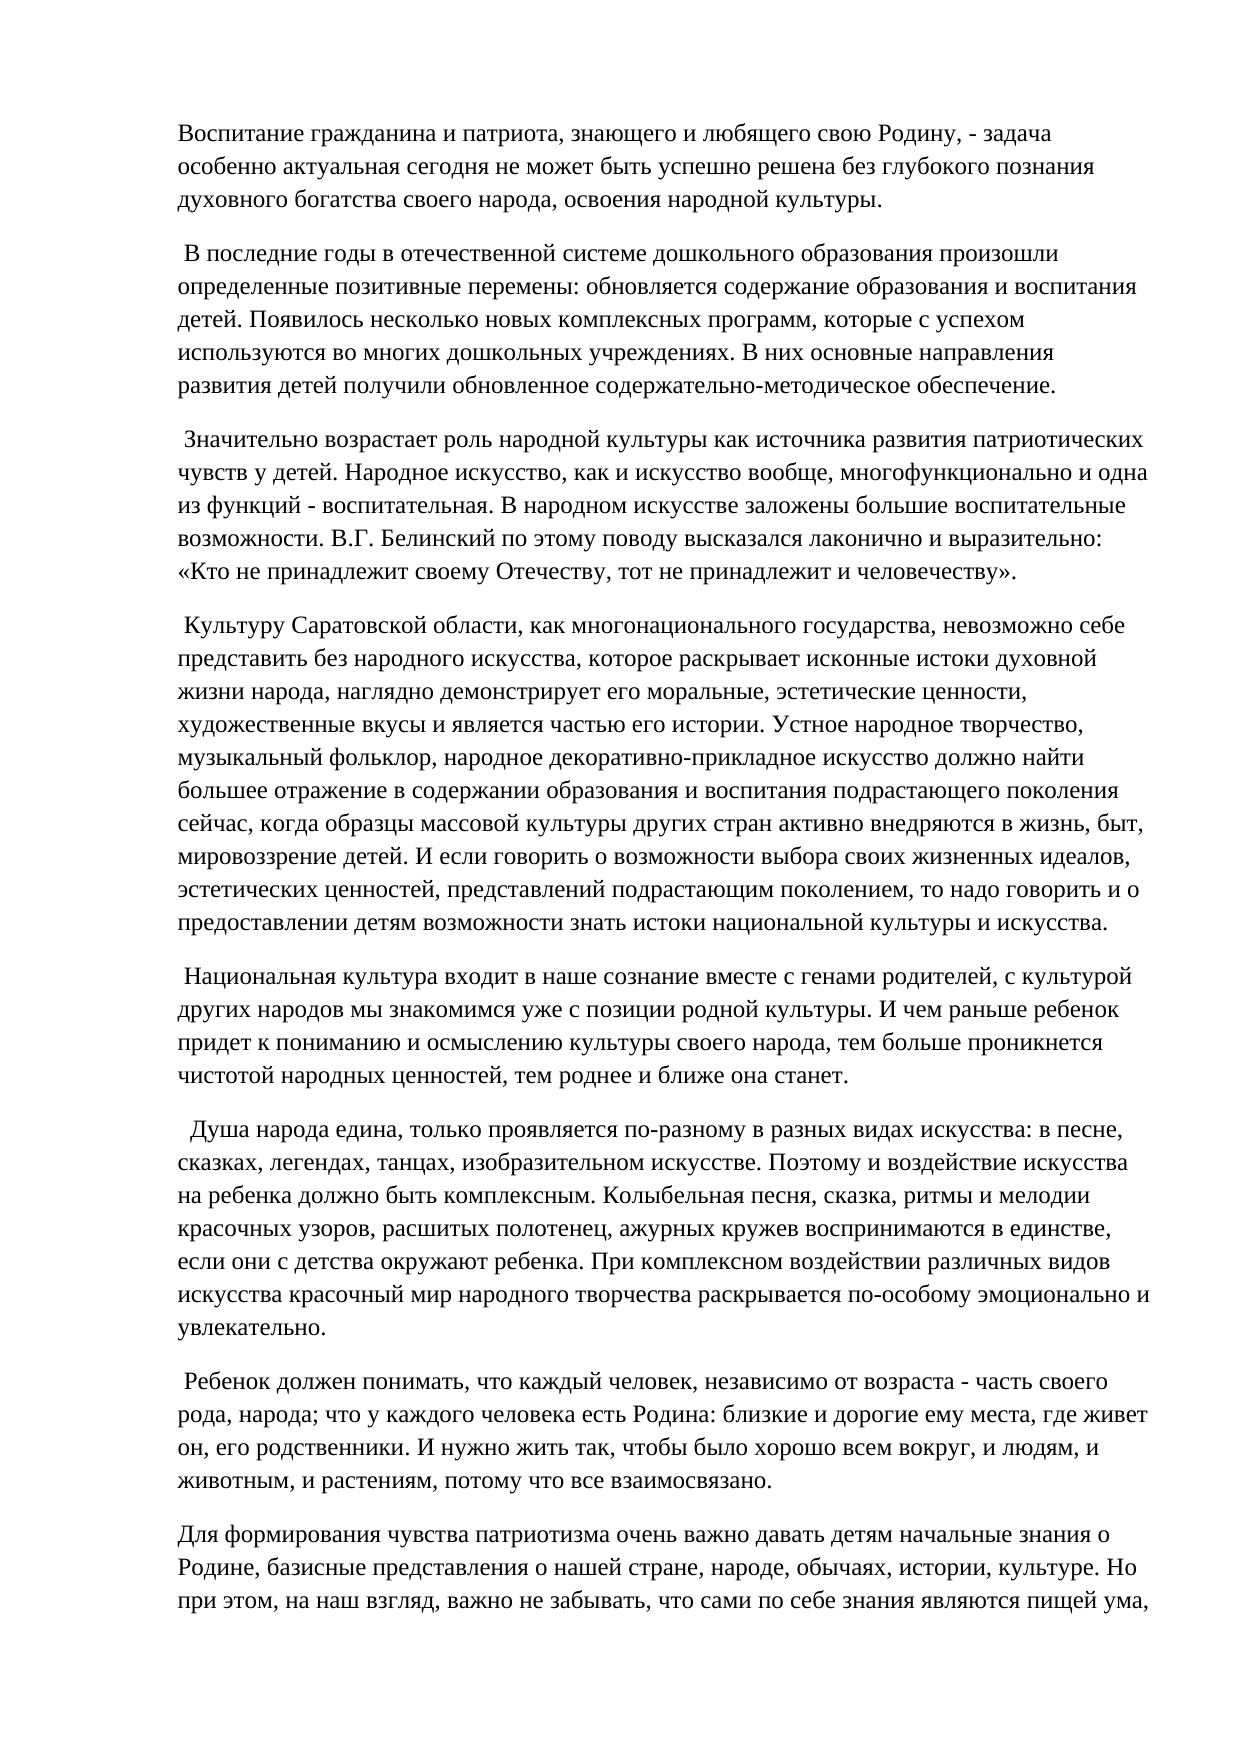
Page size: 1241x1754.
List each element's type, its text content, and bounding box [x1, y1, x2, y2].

text Культуру Саратовской области, как многонационального государства, невозможно себе представить без народного искусства, которое раскрывает исконные истоки духовной жизни народа, наглядно демонстрирует его моральные, эстетические ценности, художественные вкусы и является частью его истории. Устное народное творчество, музыкальный фольклор, народное декоративно-прикладное искусство должно найти большее отражение в содержании образования и воспитания подрастающего поколения сейчас, когда образцы массовой культуры других стран активно внедряются в жизнь, быт, мировоззрение детей. И если говорить о возможности выбора своих жизненных идеалов, эстетических ценностей, представлений подрастающим поколением, то надо говорить и о предоставлении детям возможности знать истоки национальной культуры и искусства. [177, 610, 1152, 936]
text В последние годы в отечественной системе дошкольного образования произошли определенные позитивные перемены: обновляется содержание образования и воспитания детей. Появилось несколько новых комплексных программ, которые с успехом используются во многих дошкольных учреждениях. В них основные направления развития детей получили обновленное содержательно-методическое обеспечение. [177, 238, 1152, 399]
text Душа народа едина, только проявляется по-разному в разных видах искусства: в песне, сказках, легендах, танцах, изобразительном искусстве. Поэтому и воздействие искусства на ребенка должно быть комплексным. Колыбельная песня, сказка, ритмы и мелодии красочных узоров, расшитых полотенец, ажурных кружев воспринимаются в единстве, если они с детства окружают ребенка. При комплексном воздействии различных видов искусства красочный мир народного творчества раскрывается по-особому эмоционально и увлекательно. [177, 1114, 1152, 1341]
text Национальная культура входит в наше сознание вместе с генами родителей, с культурой других народов мы знакомимся уже с позиции родной культуры. И чем раньше ребенок придет к пониманию и осмыслению культуры своего народа, тем больше проникнется чистотой народных ценностей, тем роднее и ближе она станет. [177, 961, 1152, 1089]
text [177, 1519, 1152, 1613]
text Ребенок должен понимать, что каждый человек, независимо от возраста - часть своего рода, народа; что у каждого человека есть Родина: близкие и дорогие ему места, где живет он, его родственники. И нужно жить так, чтобы было хорошо всем вокруг, и людям, и животным, и растениям, потому что все взаимосвязано. [177, 1366, 1152, 1494]
text Воспитание гражданина и патриота, знающего и любящего свою Родину, - задача особенно актуальная сегодня не может быть успешно решена без глубокого познания духовного богатства своего народа, освоения народной культуры. [177, 118, 1152, 213]
text Значительно возрастает роль народной культуры как источника развития патриотических чувств у детей. Народное искусство, как и искусство вообще, многофункционально и одна из функций - воспитательная. В народном искусстве заложены большие воспитательные возможности. В.Г. Белинский по этому поводу высказался лаконично и выразительно: «Кто не принадлежит своему Отечеству, тот не принадлежит и человечеству». [177, 424, 1152, 585]
